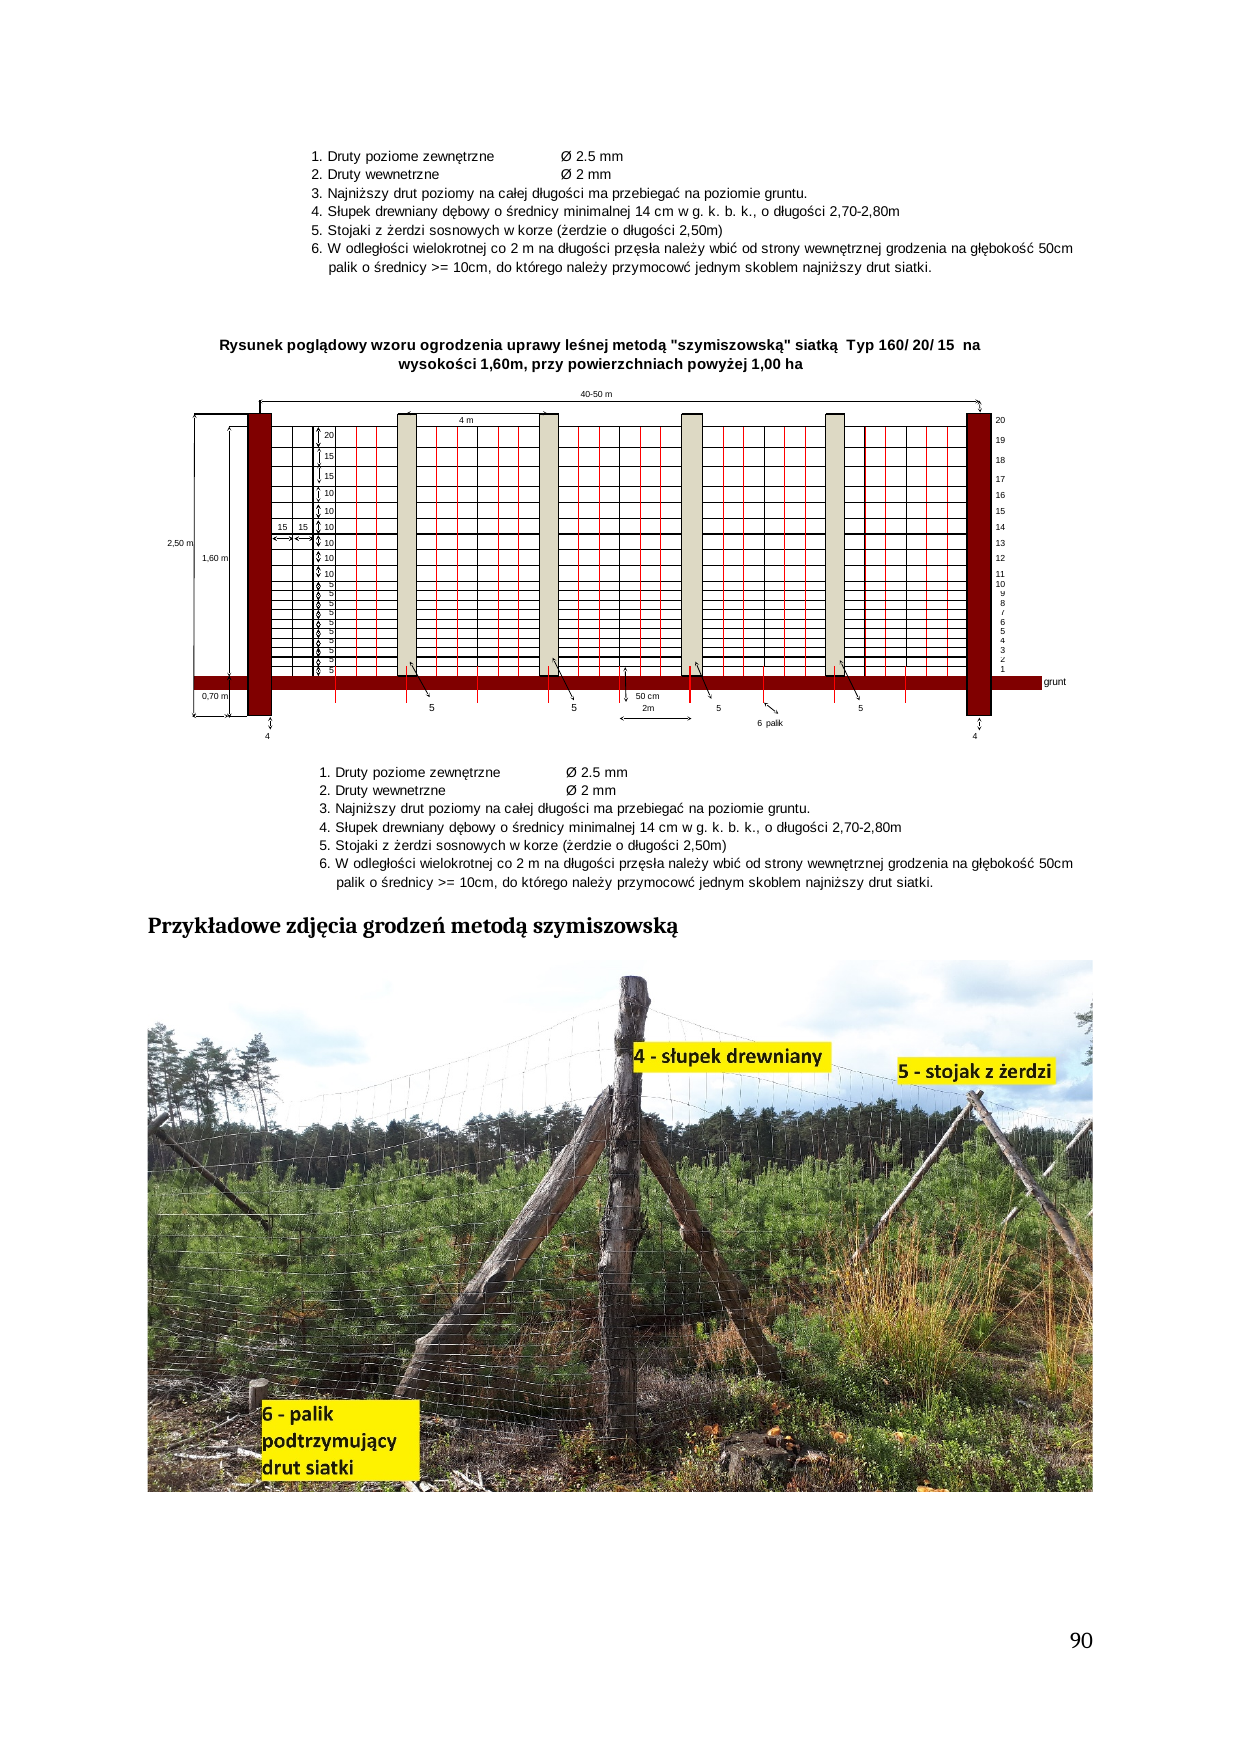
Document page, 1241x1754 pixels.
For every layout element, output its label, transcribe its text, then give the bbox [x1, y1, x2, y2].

picture [147, 960, 1093, 1492]
text Przykładowe zdjęcia grodzeń metodą szymiszowską [148, 913, 1093, 939]
